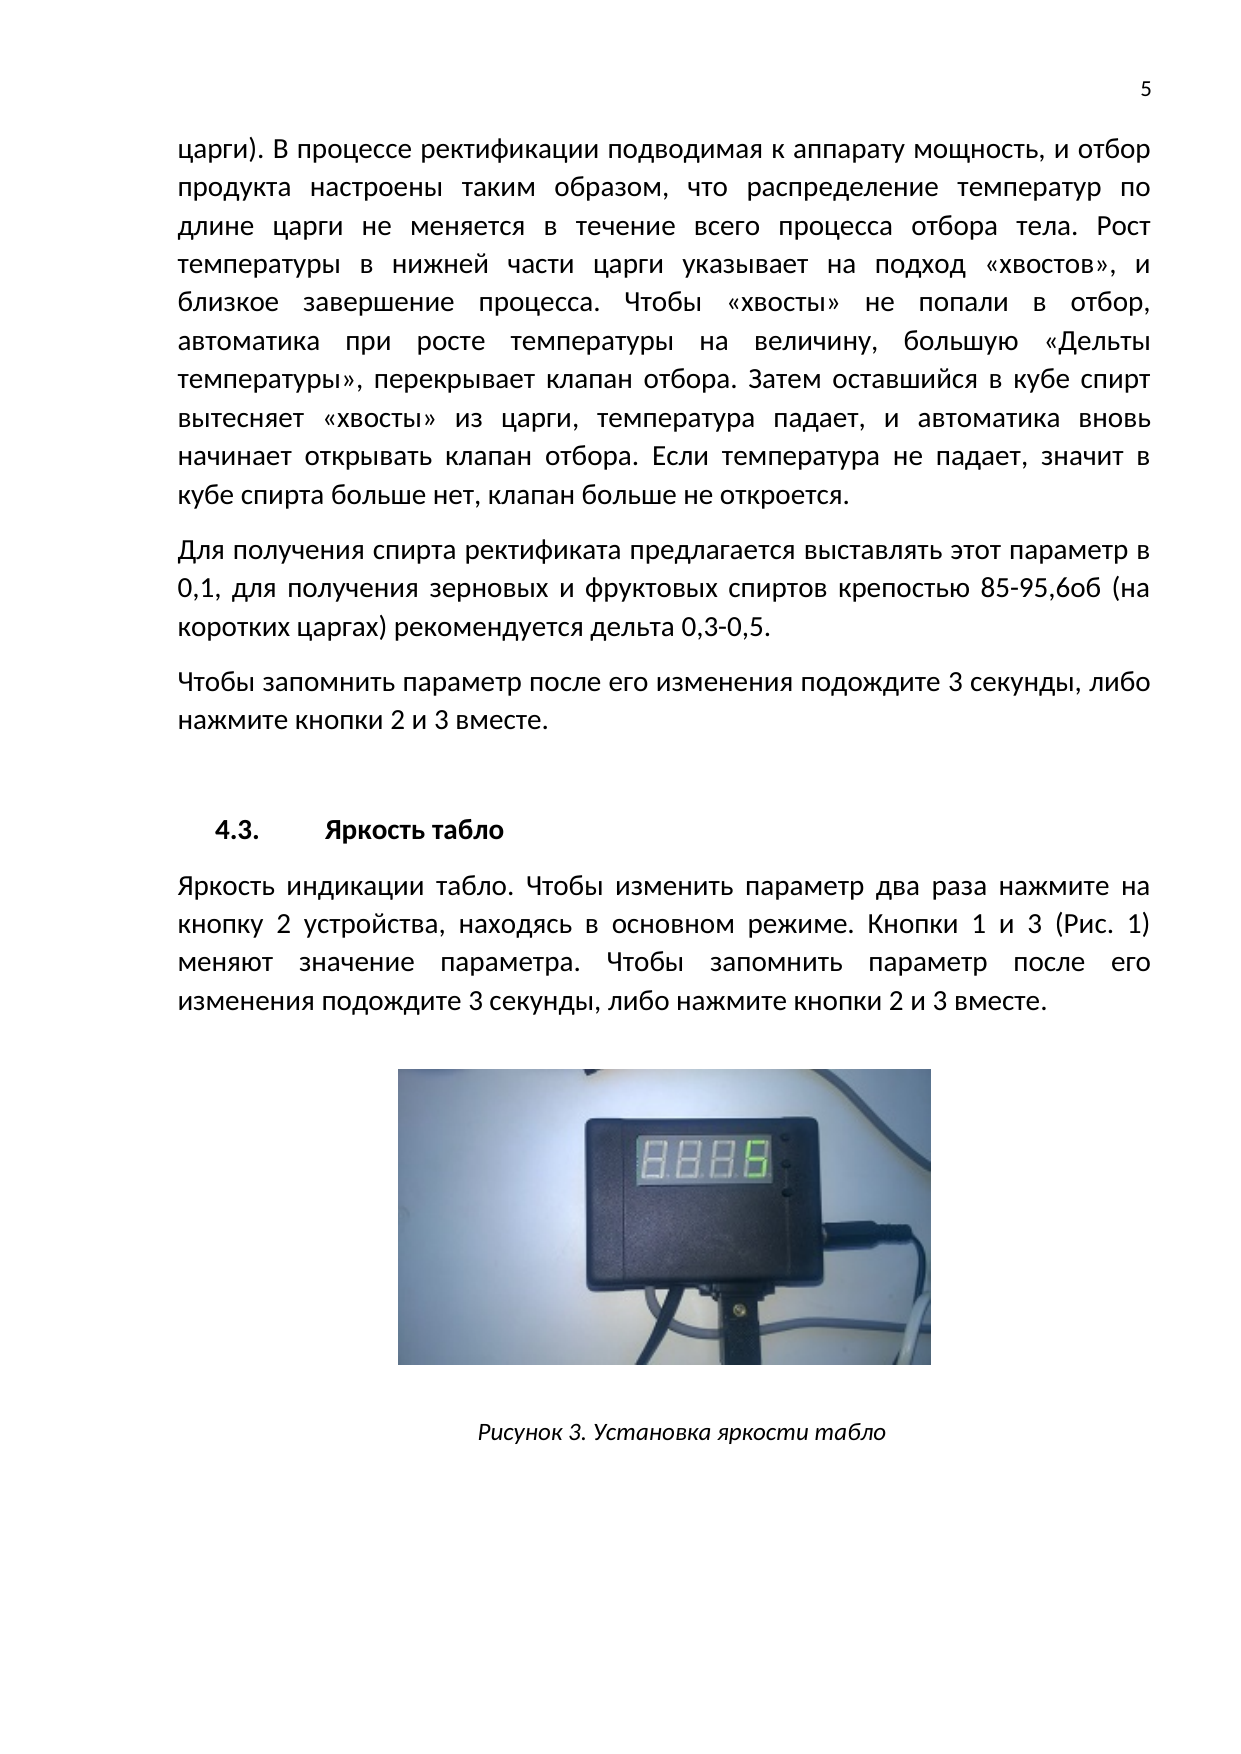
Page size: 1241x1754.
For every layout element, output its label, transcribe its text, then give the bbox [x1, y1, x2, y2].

list Рисунок 3. Установка яркости табло [215, 1416, 1152, 1447]
text Для получения спирта ректификата предлагается выставлять этот параметр в 0,1, для получения зерновых и фруктовых спиртов крепостью 85-95,6об (на коротких царгах) рекомендуется дельта 0,3-0,5. [177, 531, 1152, 643]
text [177, 130, 1152, 511]
text Чтобы запомнить параметр после его изменения подождите 3 секунды, либо нажмите кнопки 2 и 3 вместе. [177, 663, 1152, 737]
text Яркость индикации табло. Чтобы изменить параметр два раза нажмите на кнопку 2 устройства, находясь в основном режиме. Кнопки 1 и 3 (Рис. 1) меняют значение параметра. Чтобы запомнить параметр после его изменения подождите 3 секунды, либо нажмите кнопки 2 и 3 вместе. [177, 867, 1152, 1017]
list Яркость табло [215, 811, 1152, 847]
picture [398, 1069, 931, 1365]
